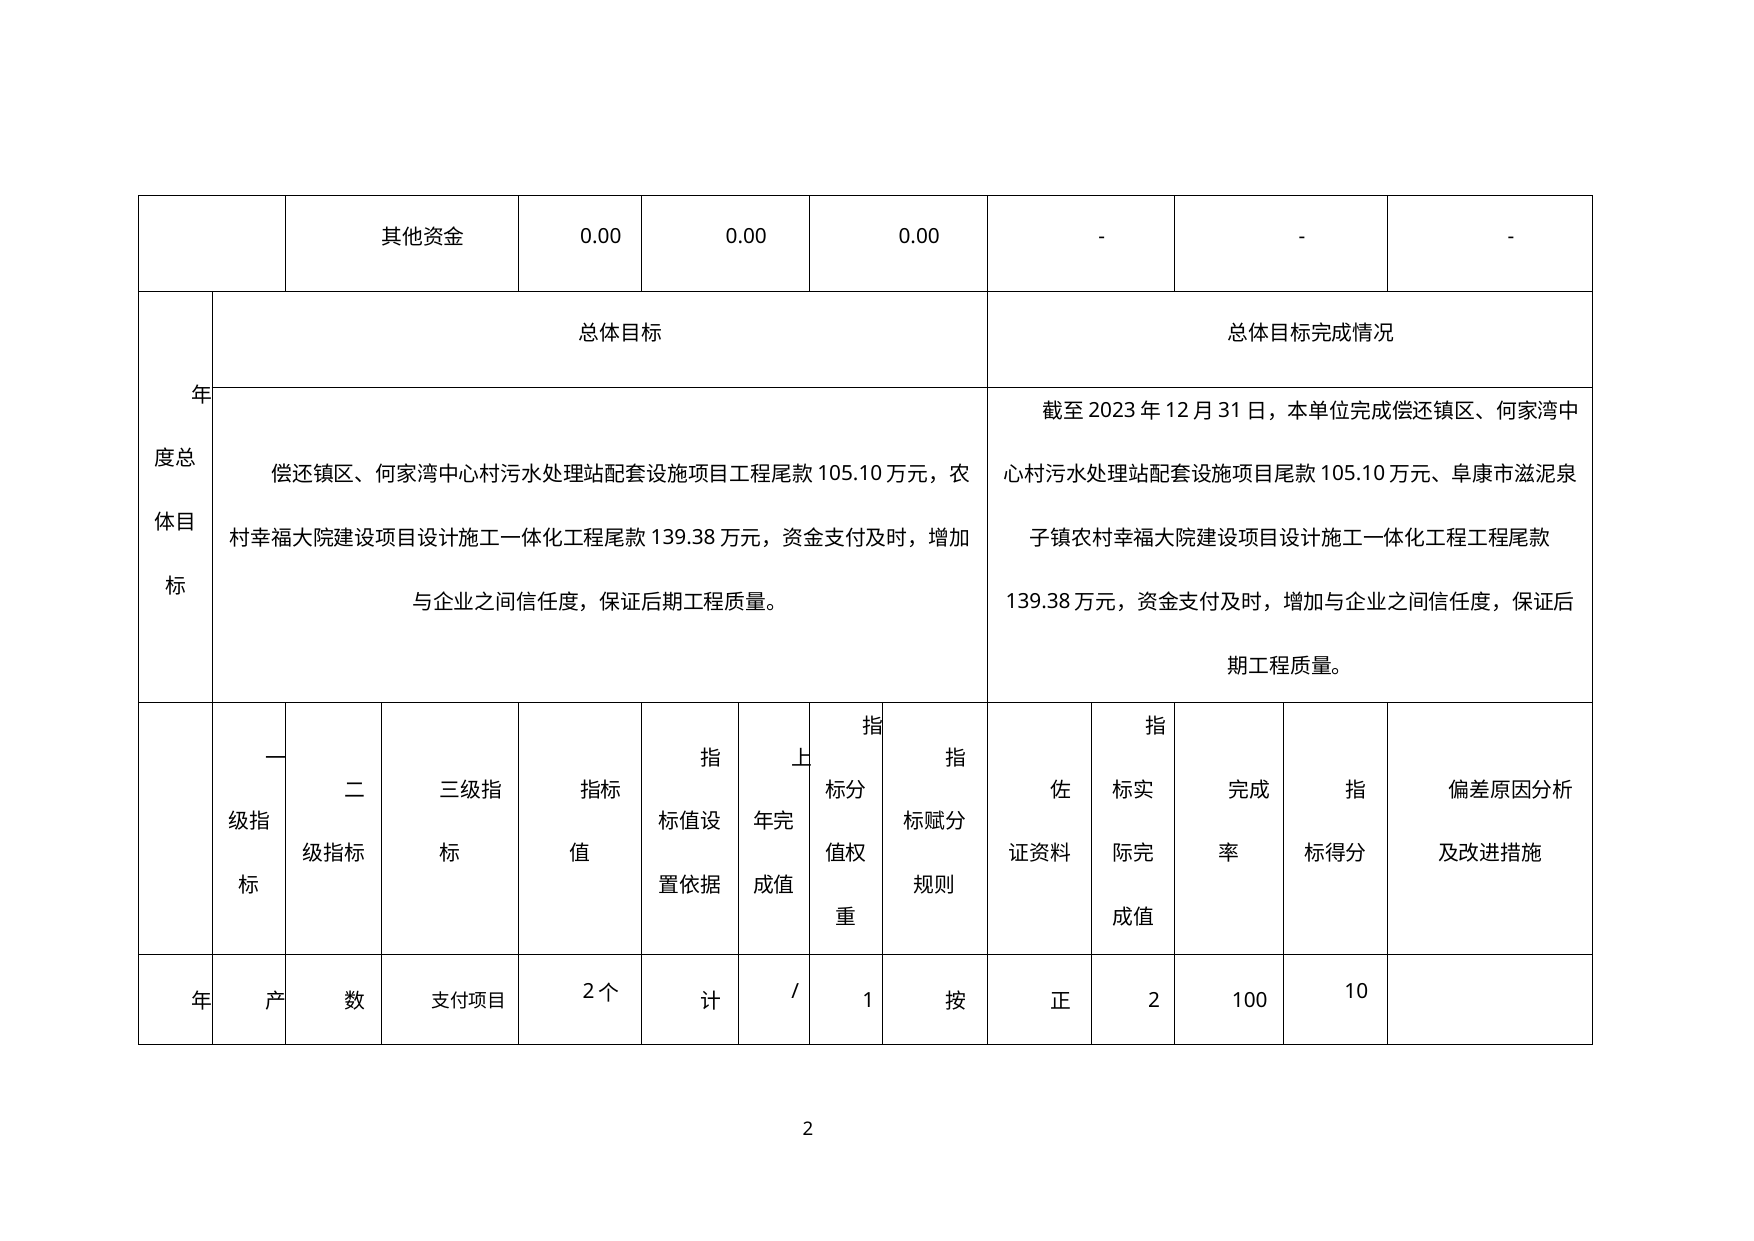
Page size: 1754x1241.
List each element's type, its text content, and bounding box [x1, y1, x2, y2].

table_cell 截至2023年12月31日，本单位完成偿还镇区、何家湾中心村污水处理站配套设施项目尾款105.10万元、阜康市滋泥泉子镇农村幸福大院建设项目设计施工一体化工程工程尾款139.38万元，资金支付及时，增加与企业之间信任度，保证后期工程质量。 [988, 388, 1592, 702]
table_cell 指标得分 [1284, 703, 1387, 953]
table_cell 年度总体目标 [139, 292, 212, 702]
table_cell - [1175, 196, 1387, 291]
table_cell / [739, 955, 809, 1044]
table_cell 年度绩效指标完成情况 [139, 955, 212, 1044]
table_cell 10 [810, 955, 882, 1044]
table_cell 指标分值权重 [810, 703, 882, 953]
table_cell 按照完成比例赋分 [883, 955, 987, 1044]
table_cell 100% [1175, 955, 1283, 1044]
table_cell [139, 703, 212, 953]
table_cell 二级指标 [286, 703, 381, 953]
table_cell 其他资金 [286, 196, 518, 291]
table_cell 指标值设置依据 [642, 703, 738, 953]
table_cell 总体目标 [213, 292, 987, 387]
table_cell 指标赋分规则 [883, 703, 987, 953]
table_cell 佐证资料 [988, 703, 1091, 953]
table_cell 2个 [1092, 955, 1174, 1044]
table_cell 数量指标 [286, 955, 381, 1044]
table_cell 0.00 [519, 196, 641, 291]
table_cell 总体目标完成情况 [988, 292, 1592, 387]
table_cell - [1388, 196, 1592, 291]
table_cell - [988, 196, 1174, 291]
table_cell 10 [1284, 955, 1387, 1044]
table_cell 支付项目工程尾款企业数 [382, 955, 518, 1044]
table_cell 0.00 [810, 196, 987, 291]
table_cell 正式资料 [988, 955, 1091, 1044]
table_cell 上年完成值 [739, 703, 809, 953]
table_cell 偿还镇区、何家湾中心村污水处理站配套设施项目工程尾款105.10万元，农村幸福大院建设项目设计施工一体化工程尾款139.38万元，资金支付及时，增加与企业之间信任度，保证后期工程质量。 [213, 388, 987, 702]
table_cell 偏差原因分析及改进措施 [1388, 703, 1592, 953]
table_cell 完成率 [1175, 703, 1283, 953]
table_cell 指标值 [519, 703, 641, 953]
table_cell 指标实际完成值 [1092, 703, 1174, 953]
table_cell [1388, 955, 1592, 1044]
table_cell 2个 [519, 955, 641, 1044]
table_cell 0.00 [642, 196, 809, 291]
table_cell 产出指标 [213, 955, 285, 1044]
table_cell 计划标准 [642, 955, 738, 1044]
table_cell 三级指标 [382, 703, 518, 953]
table_cell 一级指标 [213, 703, 285, 953]
